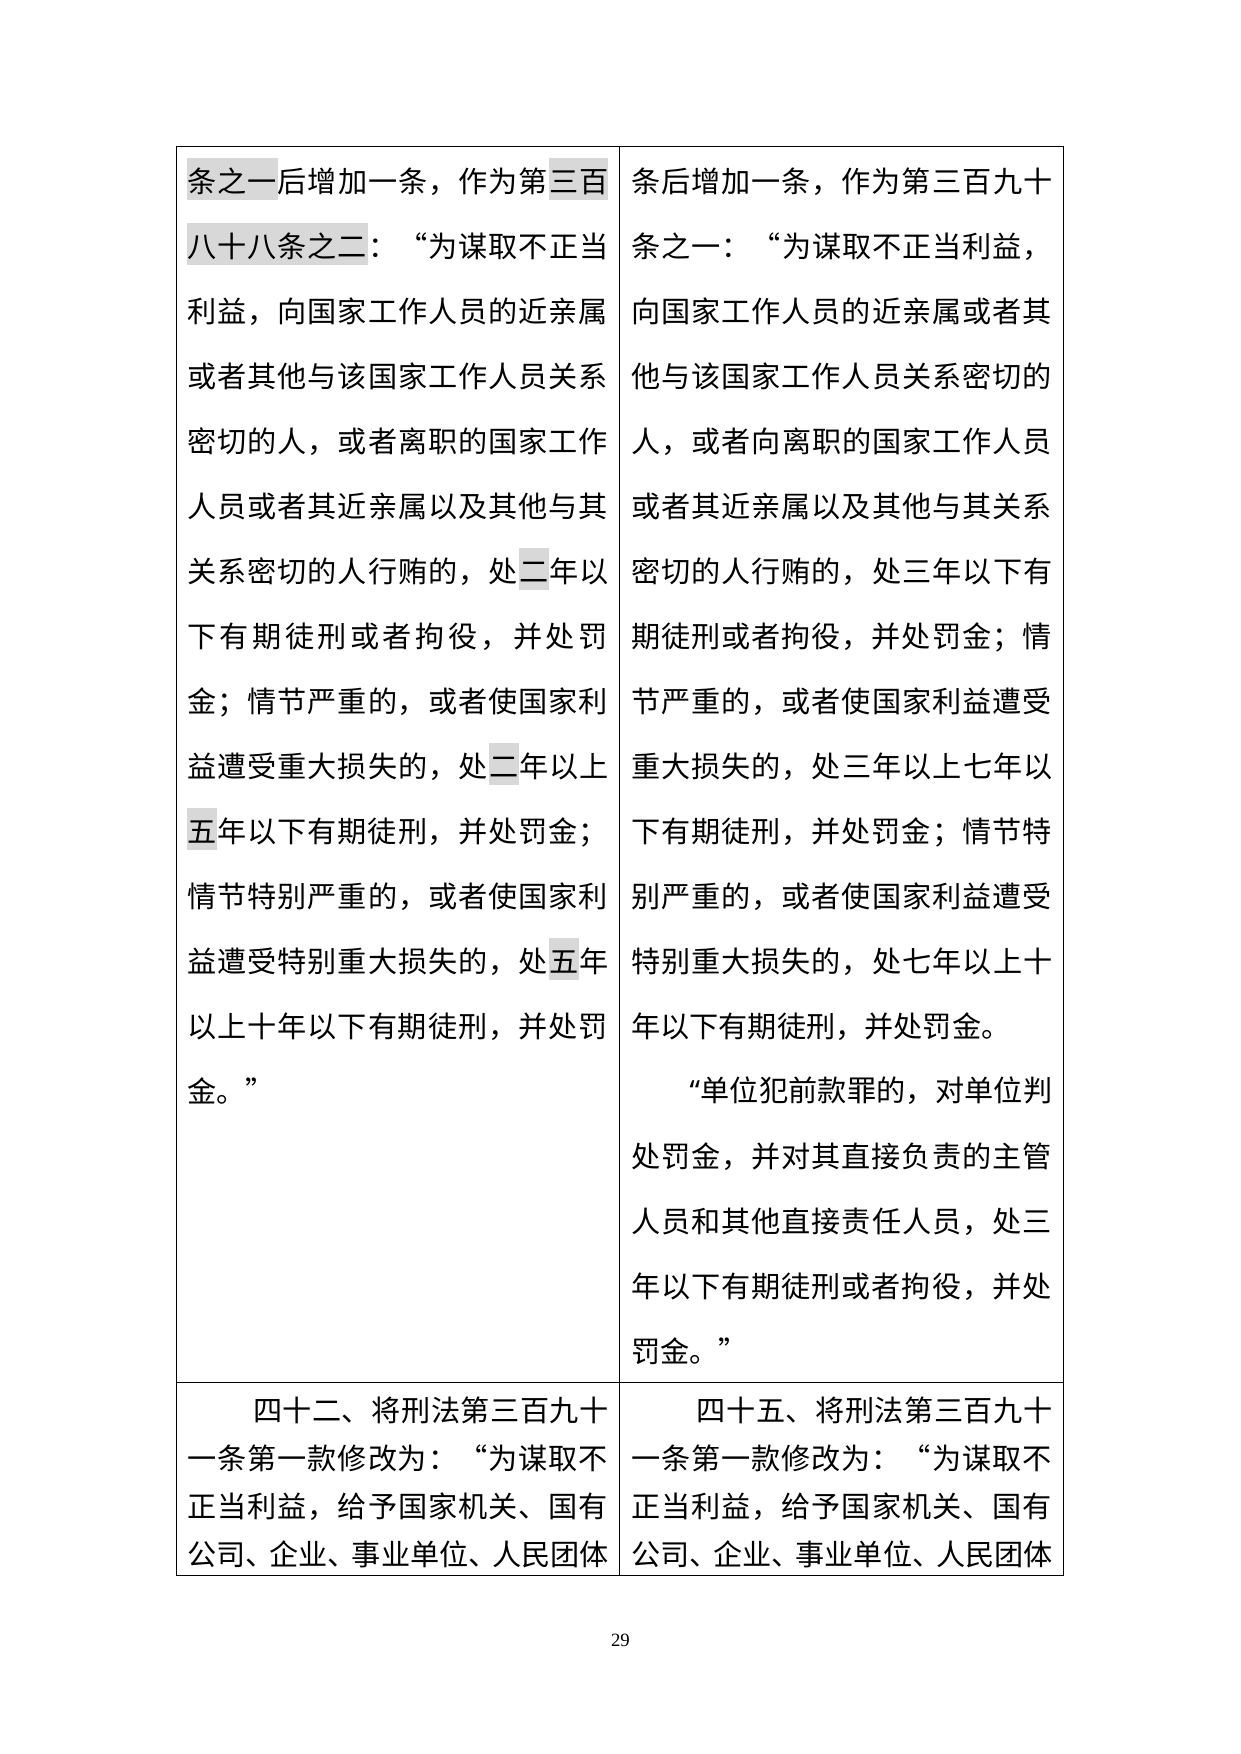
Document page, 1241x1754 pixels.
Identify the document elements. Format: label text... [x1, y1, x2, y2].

table_cell 四十、在刑法第三百八十八条之一后增加一条，作为第三百八十八条之二：“为谋取不正当利益，向国家工作人员的近亲属或者其他与该国家工作人员关系密切的人，或者离职的国家工作人员或者其近亲属以及其他与其关系密切的人行贿的，处二年以下有期徒刑或者拘役，并处罚金；情节严重的，或者使国家利益遭受重大损失的，处二年以上五年以下有期徒刑，并处罚金；情节特别严重的，或者使国家利益遭受特别重大损失的，处五年以上十年以下有期徒刑，并处罚金。” [177, 196, 619, 1496]
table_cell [177, 1497, 619, 1593]
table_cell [620, 1497, 1063, 1593]
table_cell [177, 147, 619, 195]
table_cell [620, 147, 1063, 195]
table_cell 四十四、在刑法第三百九十条后增加一条，作为第三百九十条之一：“为谋取不正当利益，向国家工作人员的近亲属或者其他与该国家工作人员关系密切的人，或者向离职的国家工作人员或者其近亲属以及其他与其关系密切的人行贿的，处三年以下有期徒刑或者拘役，并处罚金；情节严重的，或者使国家利益遭受重大损失的，处三年以上七年以下有期徒刑，并处罚金；情节特别严重的，或者使国家利益遭受特别重大损失的，处七年以上十年以下有期徒刑，并处罚金。 “单位犯前款罪的，对单位判处罚金，并对其直接负责的主管人员和其他直接责任人员，处三年以下有期徒刑或者拘役，并处罚金。” [620, 196, 1063, 1496]
